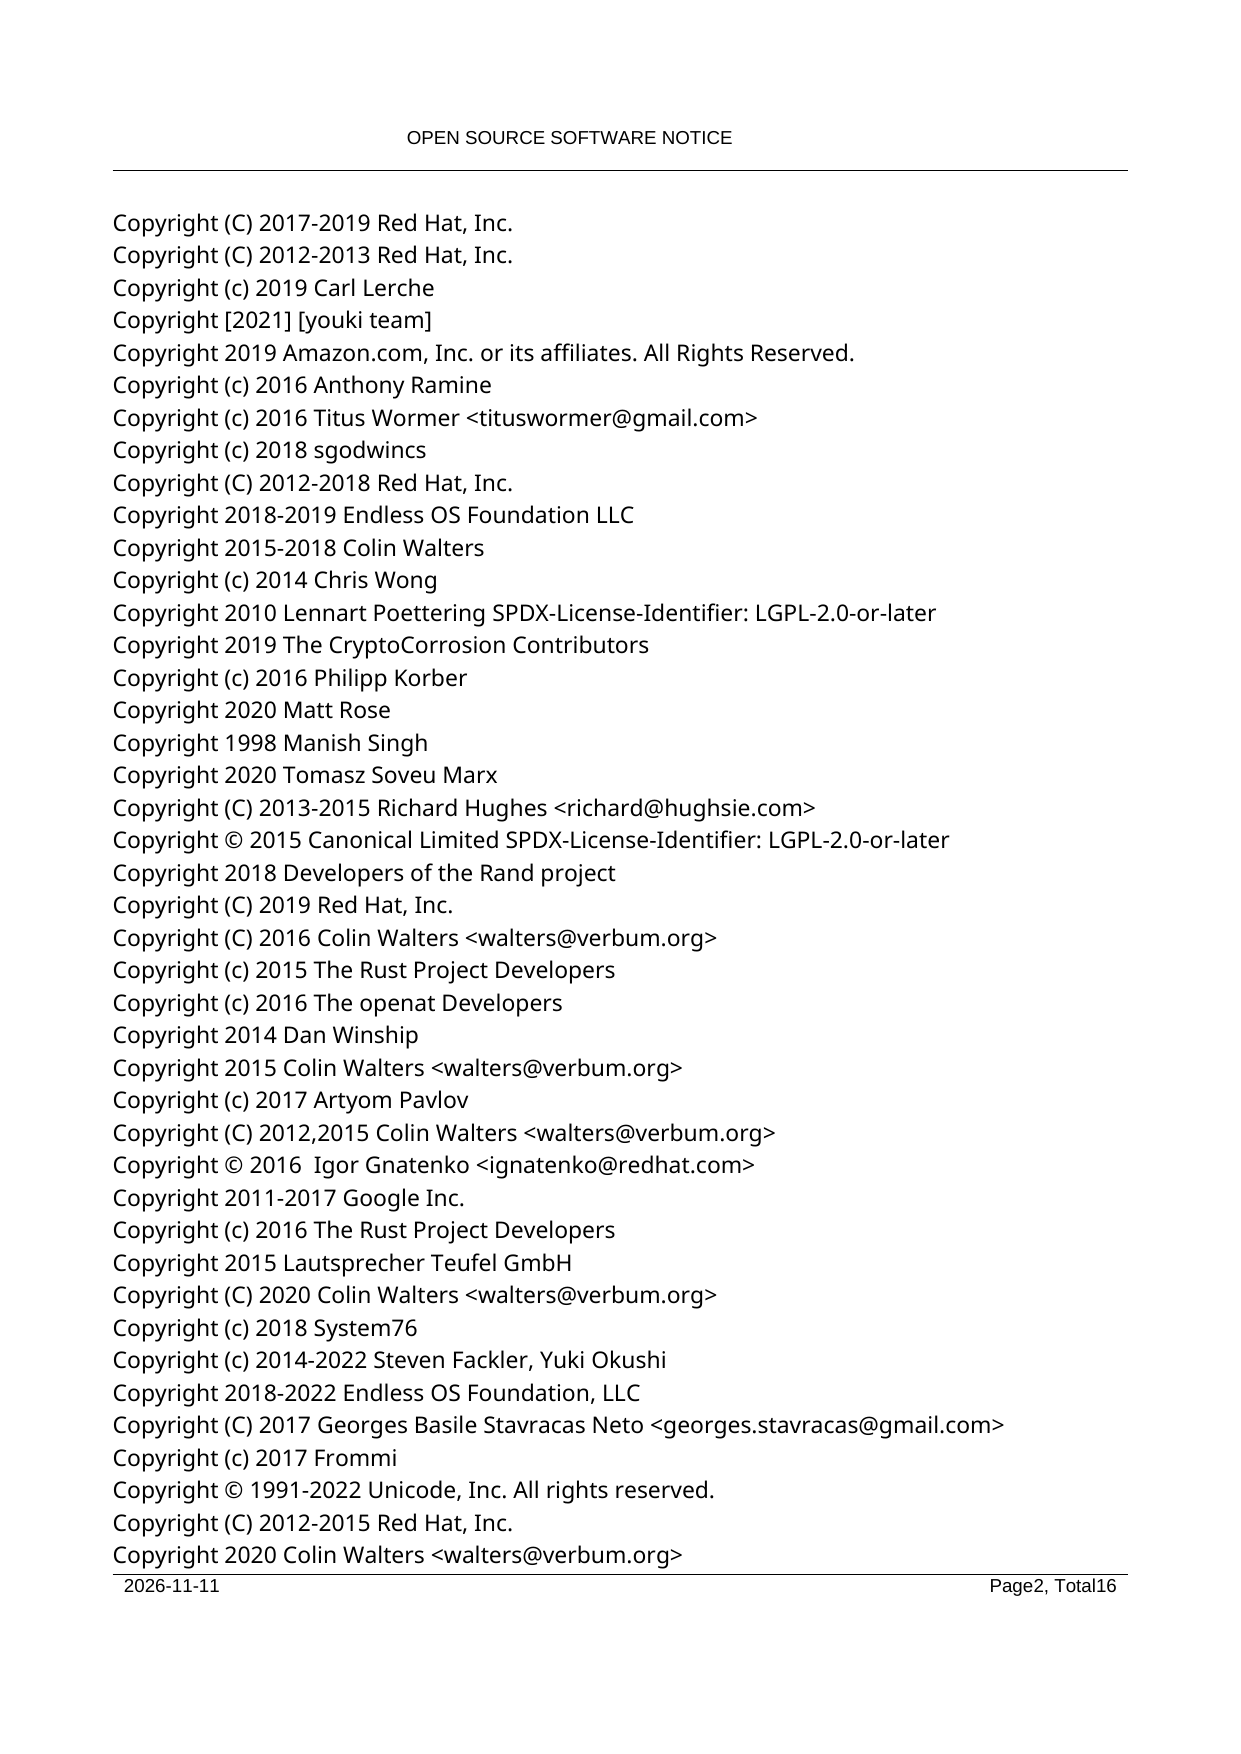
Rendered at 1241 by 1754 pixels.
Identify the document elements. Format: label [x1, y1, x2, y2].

text [112, 206, 1128, 1571]
